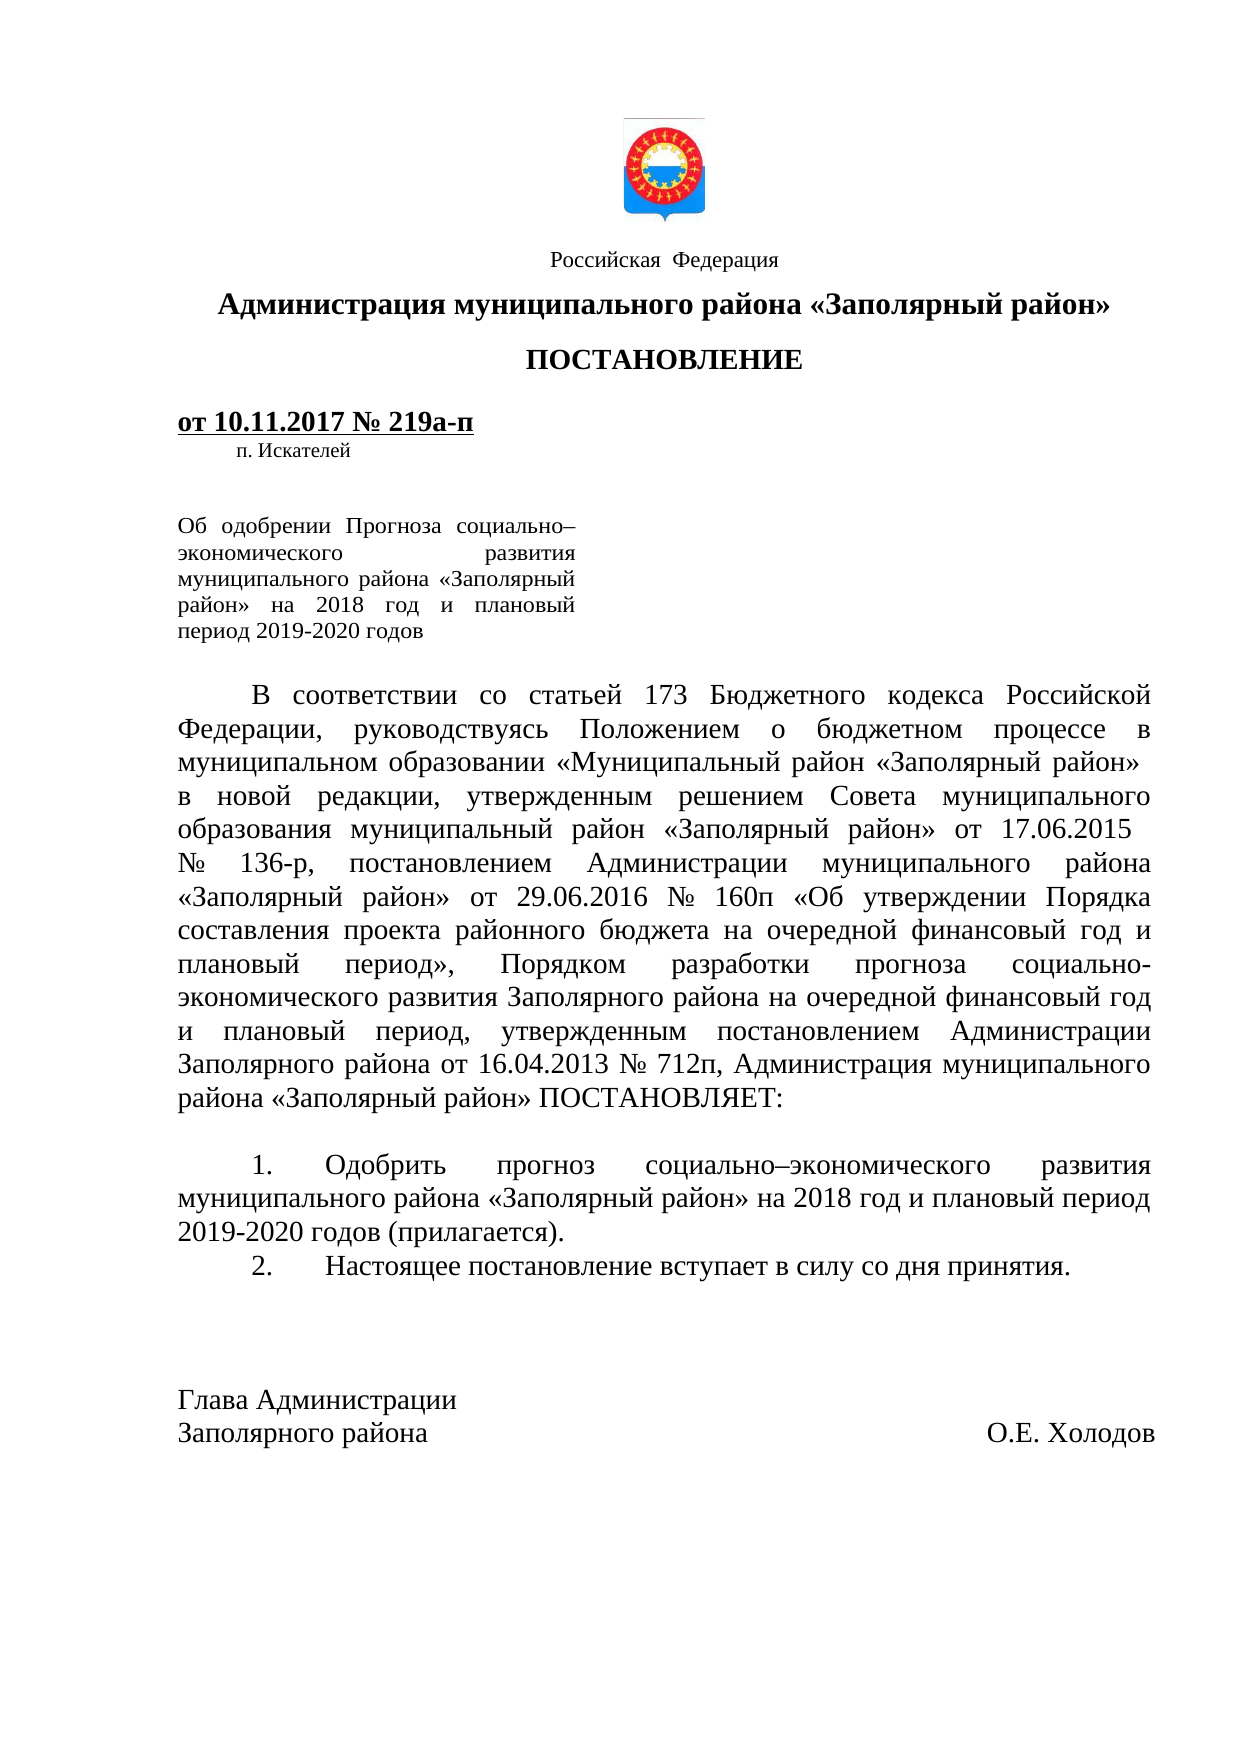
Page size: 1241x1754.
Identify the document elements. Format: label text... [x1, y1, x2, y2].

text Администрация муниципального района «Заполярный район» [177, 285, 1152, 321]
table_header О.Е. Холодов [738, 1281, 1167, 1449]
text Российская Федерация [177, 246, 1152, 273]
text В соответствии со статьей 173 Бюджетного кодекса Российской Федерации, руководствуясь Положением о бюджетном процессе в муниципальном образовании «Муниципальный район «Заполярный район» в новой редакции, утвержденным решением Совета муниципального образования муниципальный район «Заполярный район» от 17.06.2015 № 136-р, постановлением Администрации муниципального района «Заполярный район» от 29.06.2016 № 160п «Об утверждении Порядка составления проекта районного бюджета на очередной финансовый год и плановый период», Порядком разработки прогноза социально-экономического развития Заполярного района на очередной финансовый год и плановый период, утвержденным постановлением Администрации Заполярного района от 16.04.2013 № 712п, Администрация муниципального района «Заполярный район» ПОСТАНОВЛЯЕТ: [177, 677, 1152, 1113]
text п. Искателей [236, 438, 1152, 462]
table_header Глава Администрации Заполярного района [166, 1281, 738, 1449]
picture [623, 118, 705, 222]
list Настоящее постановление вступает в силу со дня принятия. [177, 1248, 1152, 1281]
list Одобрить прогноз социально–экономического развития муниципального района «Заполярный район» на 2018 год и плановый период 2019-2020 годов (прилагается). [177, 1147, 1152, 1248]
text ПОСТАНОВЛЕНИЕ [177, 342, 1152, 375]
text Об одобрении Прогноза социально–экономического развития муниципального района «Заполярный район» на 2018 год и плановый период 2019-2020 годов [177, 512, 576, 644]
text от 10.11.2017 № 219а-п [177, 404, 1152, 438]
